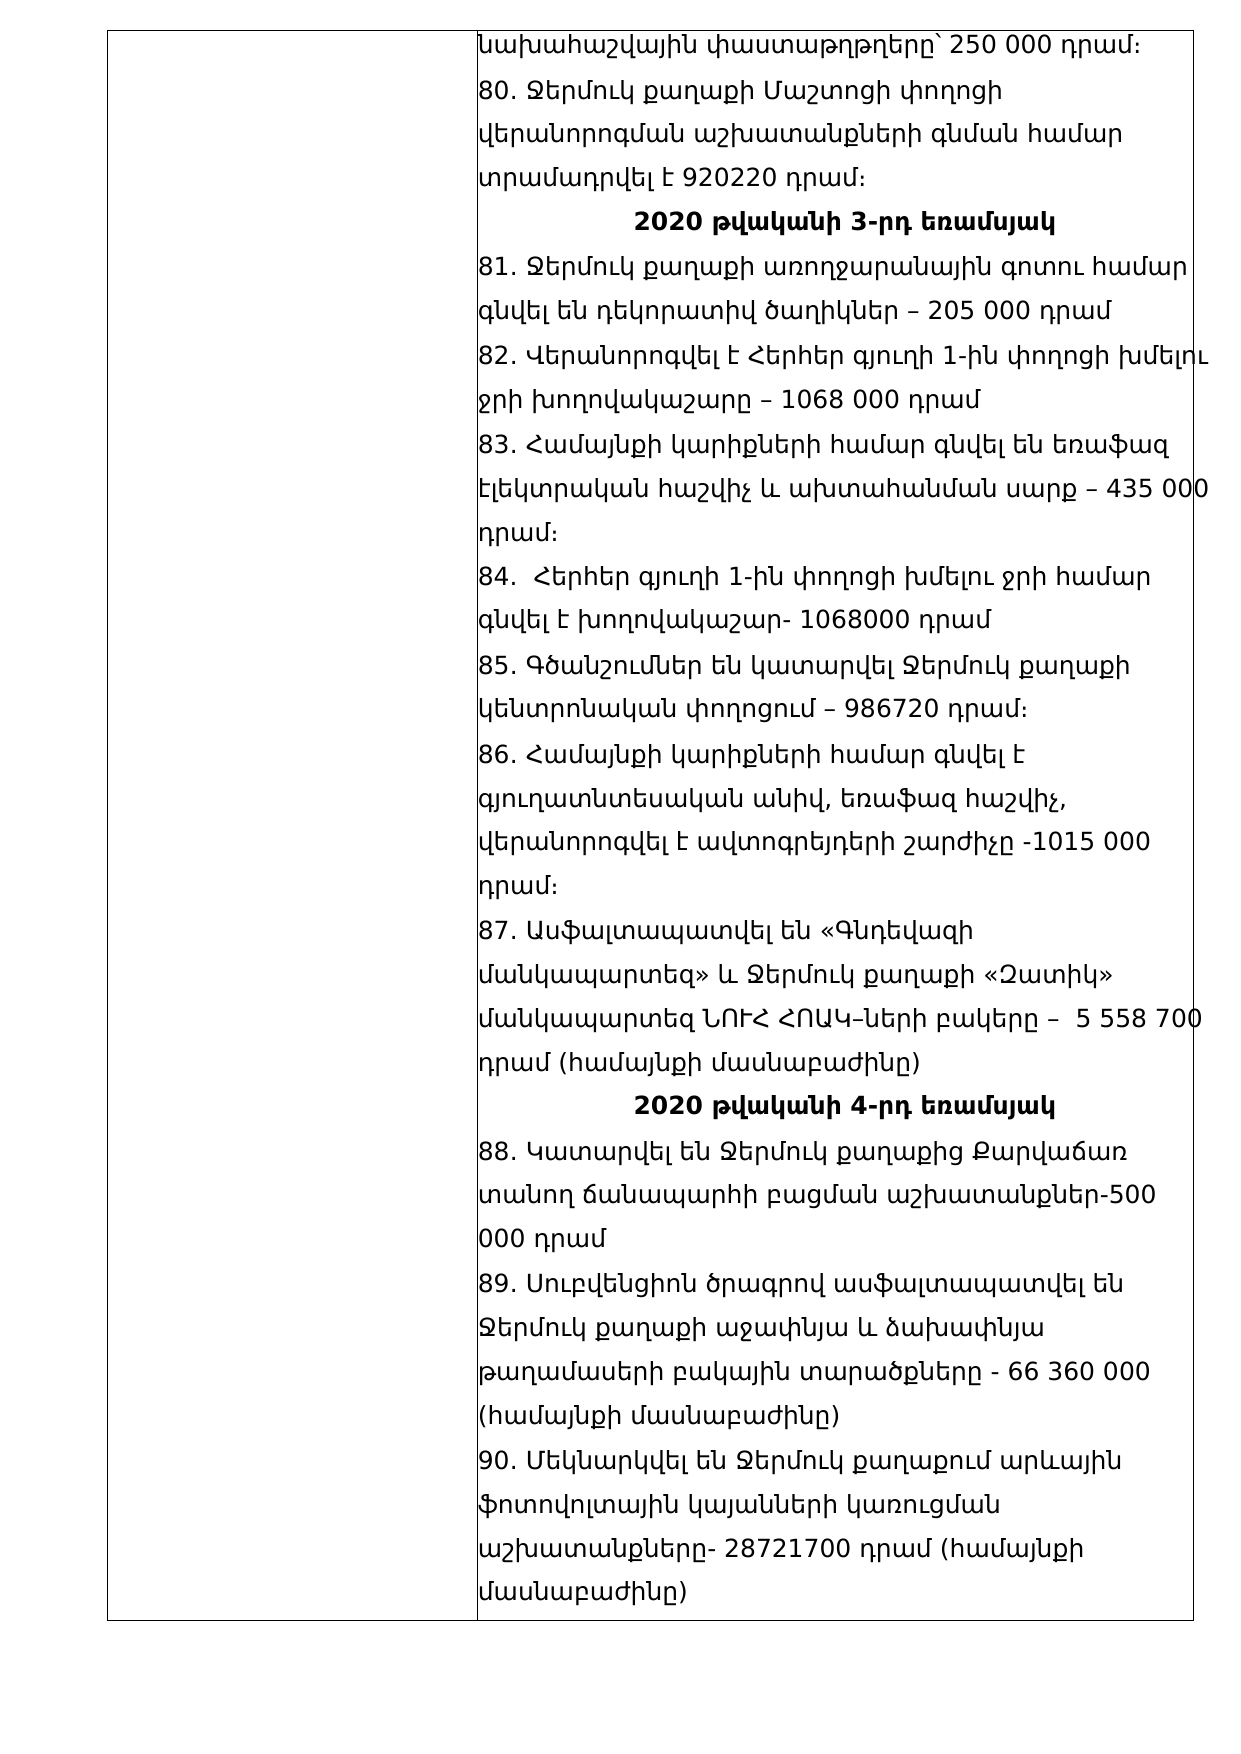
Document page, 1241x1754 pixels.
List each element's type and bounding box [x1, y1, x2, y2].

table_cell [108, 31, 477, 1620]
table_cell [478, 31, 1193, 1620]
